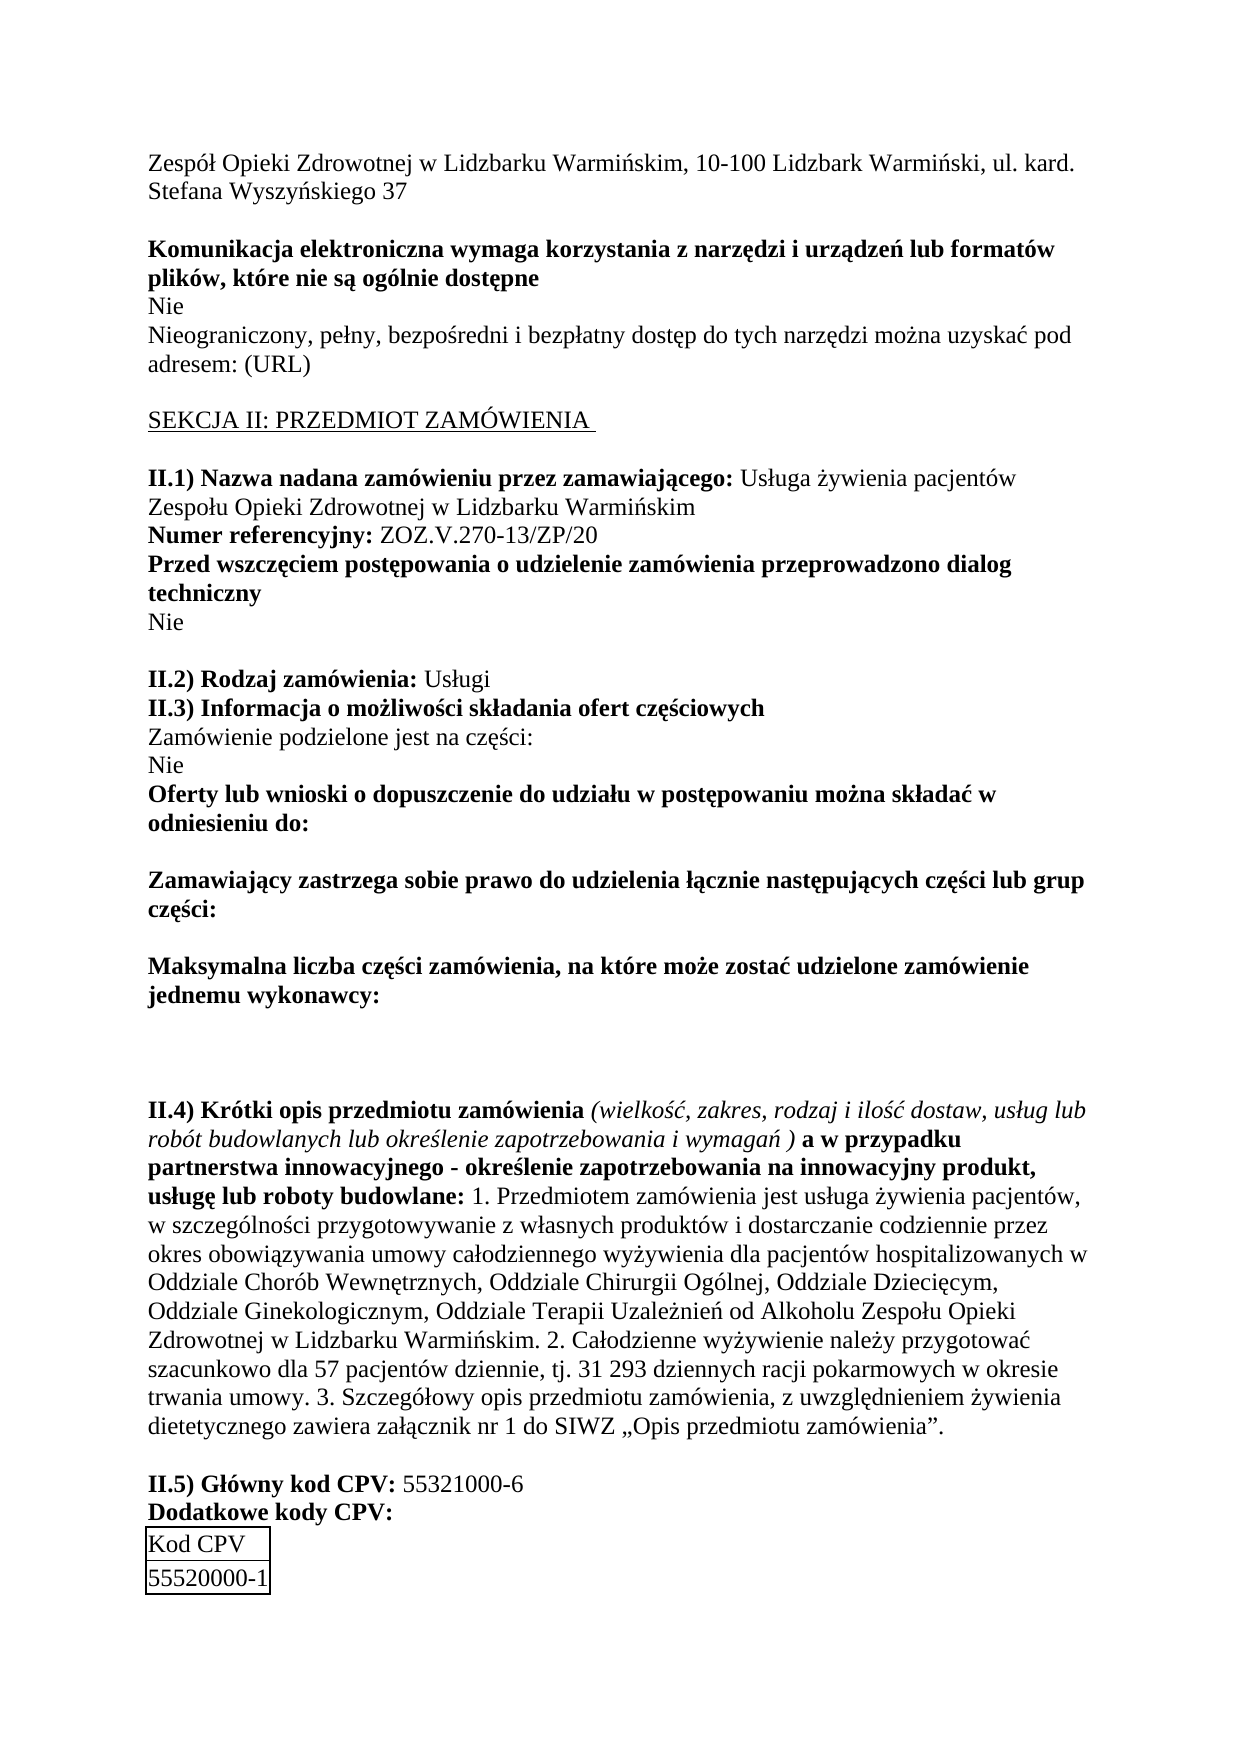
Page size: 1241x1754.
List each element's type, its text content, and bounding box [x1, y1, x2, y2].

text Zamawiający zastrzega sobie prawo do udzielenia łącznie następujących części lub grup części: Maksymalna liczba części zamówienia, na które może zostać udzielone zamówienie jednemu wykonawcy: II.4) Krótki opis przedmiotu zamówienia (wielkość, zakres, rodzaj i ilość dostaw, usług lub robót budowlanych lub określenie zapotrzebowania i wymagań ) a w przypadku partnerstwa innowacyjnego - określenie zapotrzebowania na innowacyjny produkt, usługę lub roboty budowlane: 1. Przedmiotem zamówienia jest usługa żywienia pacjentów, w szczególności przygotowywanie z własnych produktów i dostarczanie codziennie przez okres obowiązywania umowy całodziennego wyżywienia dla pacjentów hospitalizowanych w Oddziale Chorób Wewnętrznych, Oddziale Chirurgii Ogólnej, Oddziale Dziecięcym, Oddziale Ginekologicznym, Oddziale Terapii Uzależnień od Alkoholu Zespołu Opieki Zdrowotnej w Lidzbarku Warmińskim. 2. Całodzienne wyżywienie należy przygotować szacunkowo dla 57 pacjentów dziennie, tj. 31 293 dziennych racji pokarmowych w okresie trwania umowy. 3. Szczegółowy opis przedmiotu zamówienia, z uwzględnieniem żywienia dietetycznego zawiera załącznik nr 1 do SIWZ „Opis przedmiotu zamówienia”. II.5) Główny kod CPV: 55321000-6 Dodatkowe kody CPV: [148, 865, 1093, 1526]
text II.1) Nazwa nadana zamówieniu przez zamawiającego: Usługa żywienia pacjentów Zespołu Opieki Zdrowotnej w Lidzbarku Warmińskim Numer referencyjny: ZOZ.V.270-13/ZP/20 Przed wszczęciem postępowania o udzielenie zamówienia przeprowadzono dialog techniczny [148, 434, 1093, 607]
text Komunikacja elektroniczna wymaga korzystania z narzędzi i urządzeń lub formatów plików, które nie są ogólnie dostępne [148, 205, 1093, 291]
text Nie [148, 607, 1093, 636]
table_cell 55520000-1 [147, 1561, 269, 1593]
text II.2) Rodzaj zamówienia: Usługi II.3) Informacja o możliwości składania ofert częściowych Zamówienie podzielone jest na części: [148, 636, 1093, 751]
table_header Kod CPV [147, 1528, 269, 1559]
text SEKCJA II: PRZEDMIOT ZAMÓWIENIA [148, 406, 1093, 434]
text Nie Nieograniczony, pełny, bezpośredni i bezpłatny dostęp do tych narzędzi można uzyskać pod adresem: (URL) [148, 291, 1093, 406]
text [148, 148, 1093, 205]
text Nie Oferty lub wnioski o dopuszczenie do udziału w postępowaniu można składać w odniesieniu do: [148, 751, 1093, 865]
